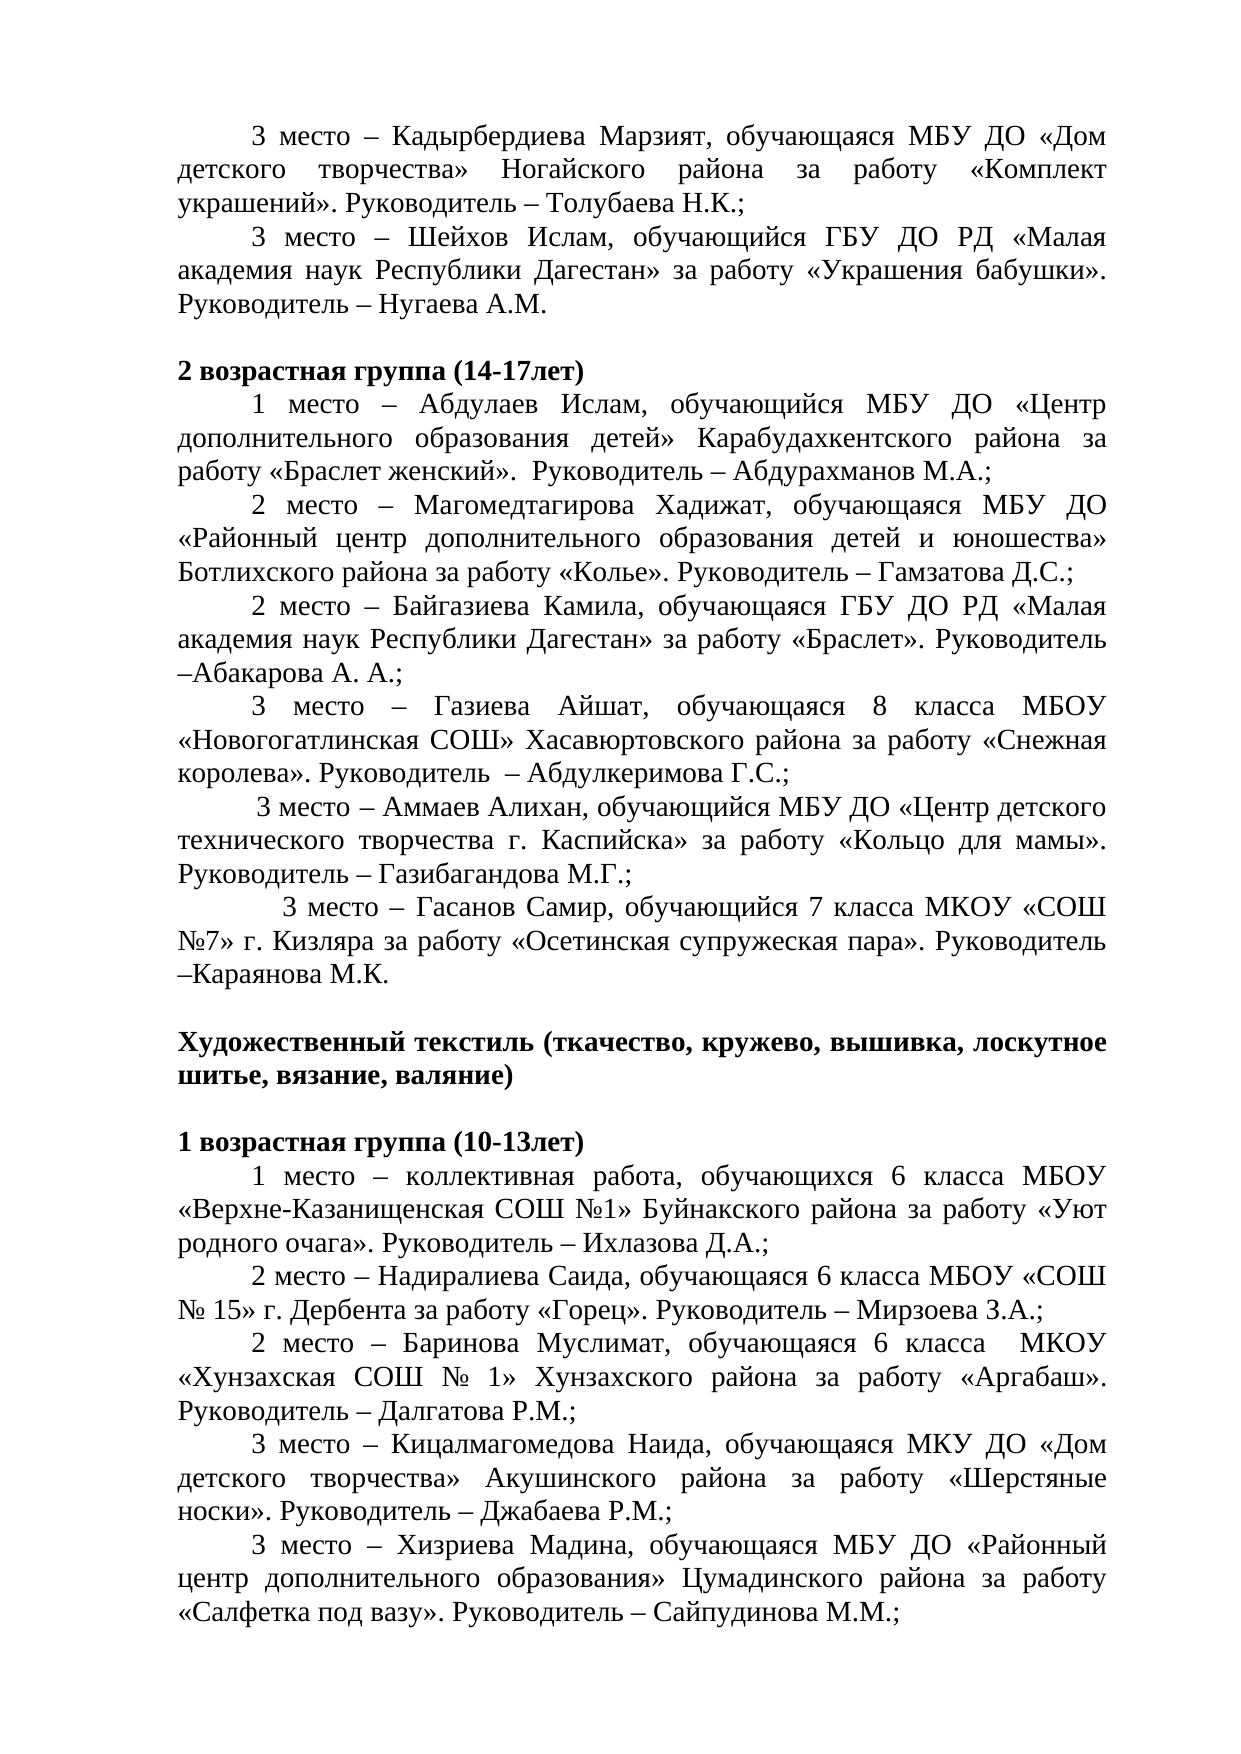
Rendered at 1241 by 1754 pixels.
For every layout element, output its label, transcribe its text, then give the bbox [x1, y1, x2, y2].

text 2 место – Надиралиева Саида, обучающаяся 6 класса МБОУ «СОШ № 15» г. Дербента за работу «Горец». Руководитель – Мирзоева З.А.; [177, 1258, 1107, 1326]
text 2 возрастная группа (14-17лет) [177, 353, 1107, 386]
text 2 место – Баринова Муслимат, обучающаяся 6 класса МКОУ «Хунзахская СОШ № 1» Хунзахского района за работу «Аргабаш». Руководитель – Далгатова Р.М.; [177, 1326, 1107, 1426]
text 3 место – Аммаев Алихан, обучающийся МБУ ДО «Центр детского технического творчества г. Каспийска» за работу «Кольцо для мамы». Руководитель – Газибагандова М.Г.; [177, 789, 1107, 889]
text 3 место – Хизриева Мадина, обучающаяся МБУ ДО «Районный центр дополнительного образования» Цумадинского района за работу «Салфетка под вазу». Руководитель – Сайпудинова М.М.; [177, 1527, 1107, 1627]
text 3 место – Кицалмагомедова Наида, обучающаяся МКУ ДО «Дом детского творчества» Акушинского района за работу «Шерстяные носки». Руководитель – Джабаева Р.М.; [177, 1426, 1107, 1527]
text 1 место – коллективная работа, обучающихся 6 класса МБОУ «Верхне-Казанищенская СОШ №1» Буйнакского района за работу «Уют родного очага». Руководитель – Ихлазова Д.А.; [177, 1158, 1107, 1258]
text 2 место – Магомедтагирова Хадижат, обучающаяся МБУ ДО «Районный центр дополнительного образования детей и юношества» Ботлихского района за работу «Колье». Руководитель – Гамзатова Д.С.; [177, 487, 1107, 588]
text 2 место – Байгазиева Камила, обучающаяся ГБУ ДО РД «Малая академия наук Республики Дагестан» за работу «Браслет». Руководитель –Абакарова А. А.; [177, 588, 1107, 688]
text 1 возрастная группа (10-13лет) [177, 1124, 1107, 1158]
text Художественный текстиль (ткачество, кружево, вышивка, лоскутное шитье, вязание, валяние) [177, 1024, 1107, 1091]
text 3 место – Кадырбердиева Марзият, обучающаяся МБУ ДО «Дом детского творчества» Ногайского района за работу «Комплект украшений». Руководитель – Толубаева Н.К.; [177, 118, 1107, 219]
text 3 место – Газиева Айшат, обучающаяся 8 класса МБОУ «Новогогатлинская СОШ» Хасавюртовского района за работу «Снежная королева». Руководитель – Абдулкеримова Г.С.; [177, 688, 1107, 789]
text 1 место – Абдулаев Ислам, обучающийся МБУ ДО «Центр дополнительного образования детей» Карабудахкентского района за работу «Браслет женский». Руководитель – Абдурахманов М.А.; [177, 386, 1107, 487]
text 3 место – Гасанов Самир, обучающийся 7 класса МКОУ «СОШ №7» г. Кизляра за работу «Осетинская супружеская пара». Руководитель –Караянова М.К. [177, 889, 1107, 990]
text 3 место – Шейхов Ислам, обучающийся ГБУ ДО РД «Малая академия наук Республики Дагестан» за работу «Украшения бабушки». Руководитель – Нугаева А.М. [177, 219, 1107, 319]
